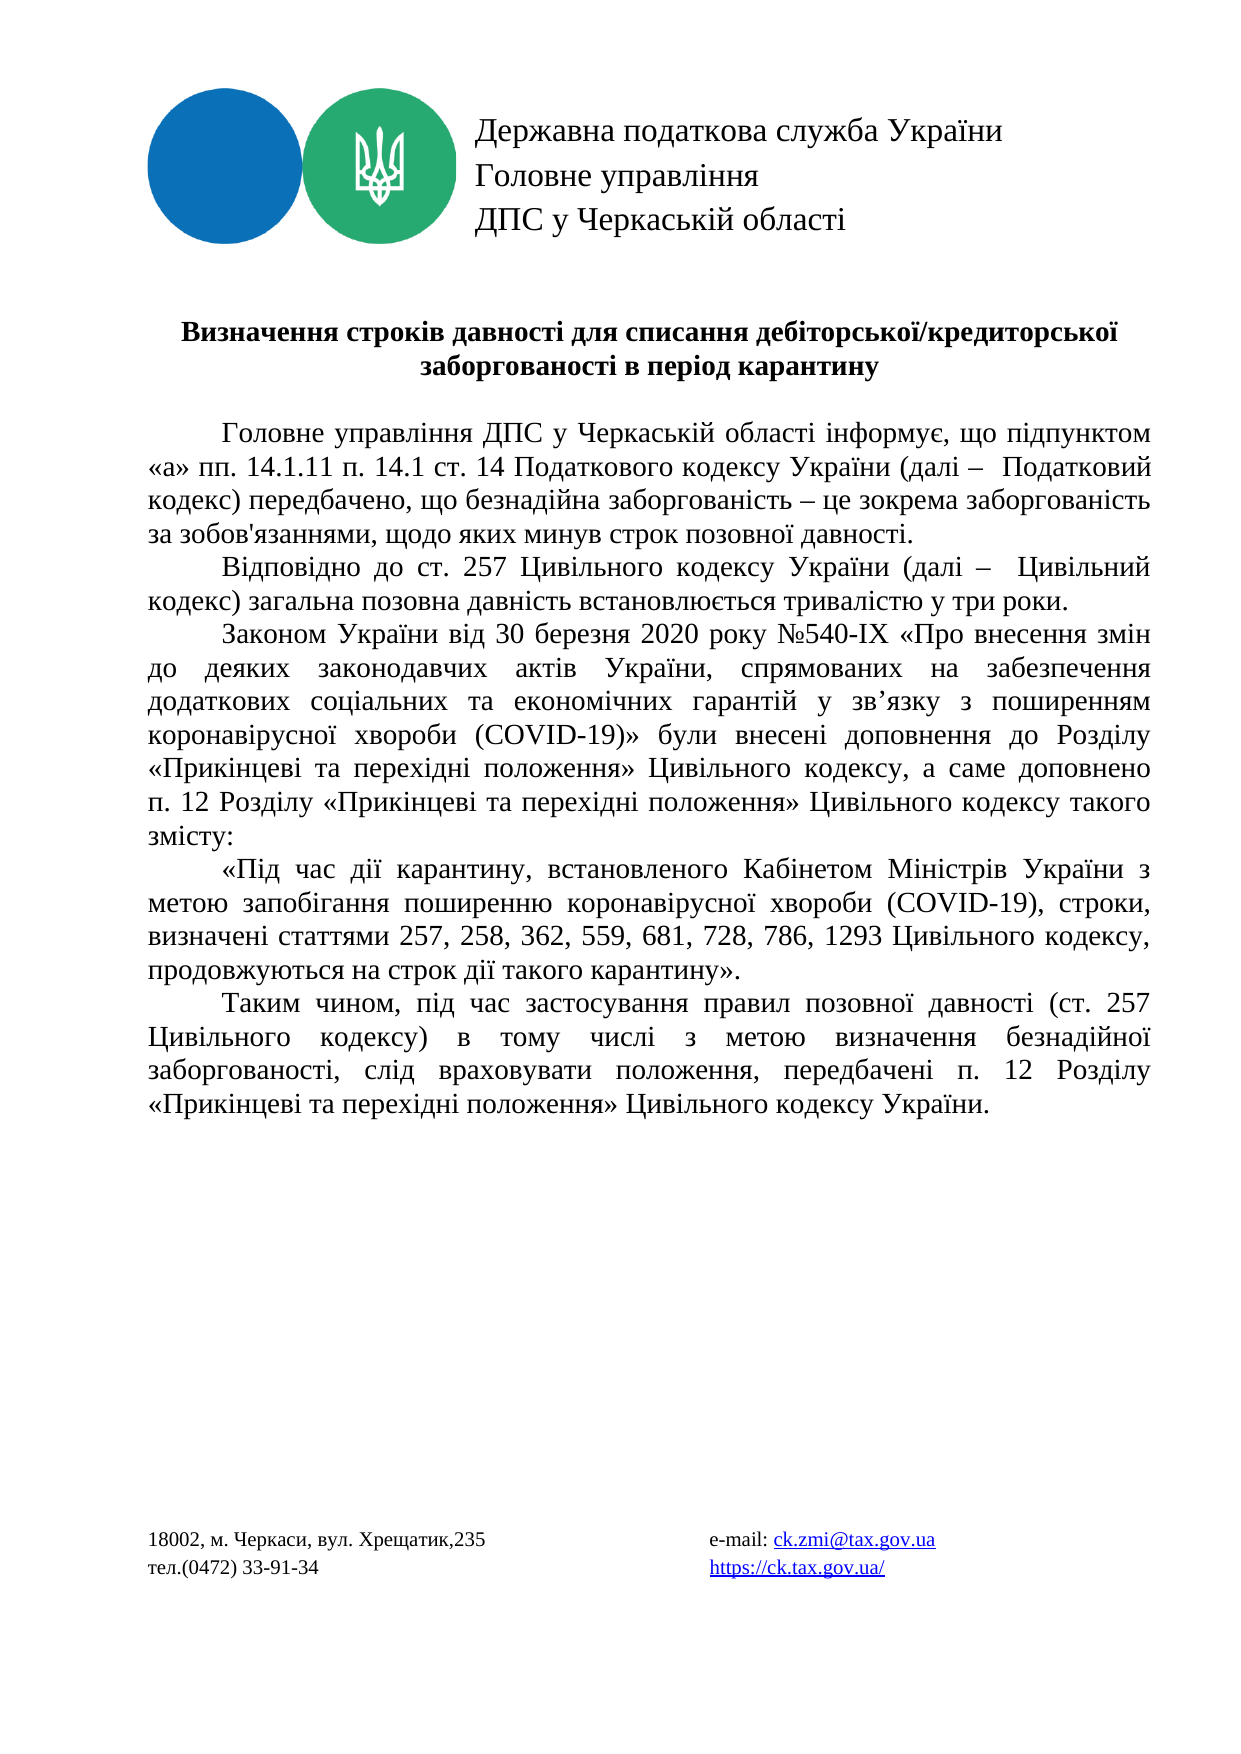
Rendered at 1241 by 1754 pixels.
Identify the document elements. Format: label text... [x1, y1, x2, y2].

text Визначення строків давності для списання дебіторської/кредиторської заборгованості в період карантину [148, 314, 1152, 382]
text 18002, м. Черкаси, вул. Хрещатик,235 e-mail: ck.zmi@tax.gov.ua [148, 1527, 1152, 1551]
text Таким чином, під час застосування правил позовної давності (ст. 257 Цивільного кодексу) в тому числі з метою визначення безнадійної заборгованості, слід враховувати положення, передбачені п. 12 Розділу «Прикінцеві та перехідні положення» Цивільного кодексу України. [148, 985, 1152, 1119]
text «Під час дії карантину, встановленого Кабінетом Міністрів України з метою запобігання поширенню коронавірусної хвороби (COVID-19), строки, визначені статтями 257, 258, 362, 559, 681, 728, 786, 1293 Цивільного кодексу, продовжуються на строк дії такого карантину». [148, 851, 1152, 985]
picture [147, 88, 457, 244]
text Головне управління ДПС у Черкаській області інформує, що підпунктом «а» пп. 14.1.11 п. 14.1 ст. 14 Податкового кодексу України (далі – Податковий кодекс) передбачено, що безнадійна заборгованість – це зокрема заборгованість за зобов'язаннями, щодо яких минув строк позовної давності. [148, 415, 1152, 549]
text Відповідно до ст. 257 Цивільного кодексу України (далі – Цивільний кодекс) загальна позовна давність встановлюється тривалістю у три роки. [148, 549, 1152, 616]
text Законом України від 30 березня 2020 року №540-IX «Про внесення змін до деяких законодавчих актів України, спрямованих на забезпечення додаткових соціальних та економічних гарантій у зв’язку з поширенням коронавірусної хвороби (COVID-19)» були внесені доповнення до Розділу «Прикінцеві та перехідні положення» Цивільного кодексу, а саме доповнено п. 12 Розділу «Прикінцеві та перехідні положення» Цивільного кодексу такого змісту: [148, 616, 1152, 851]
text тел.(0472) 33-91-34 https://ck.tax.gov.ua/ [148, 1554, 1152, 1579]
